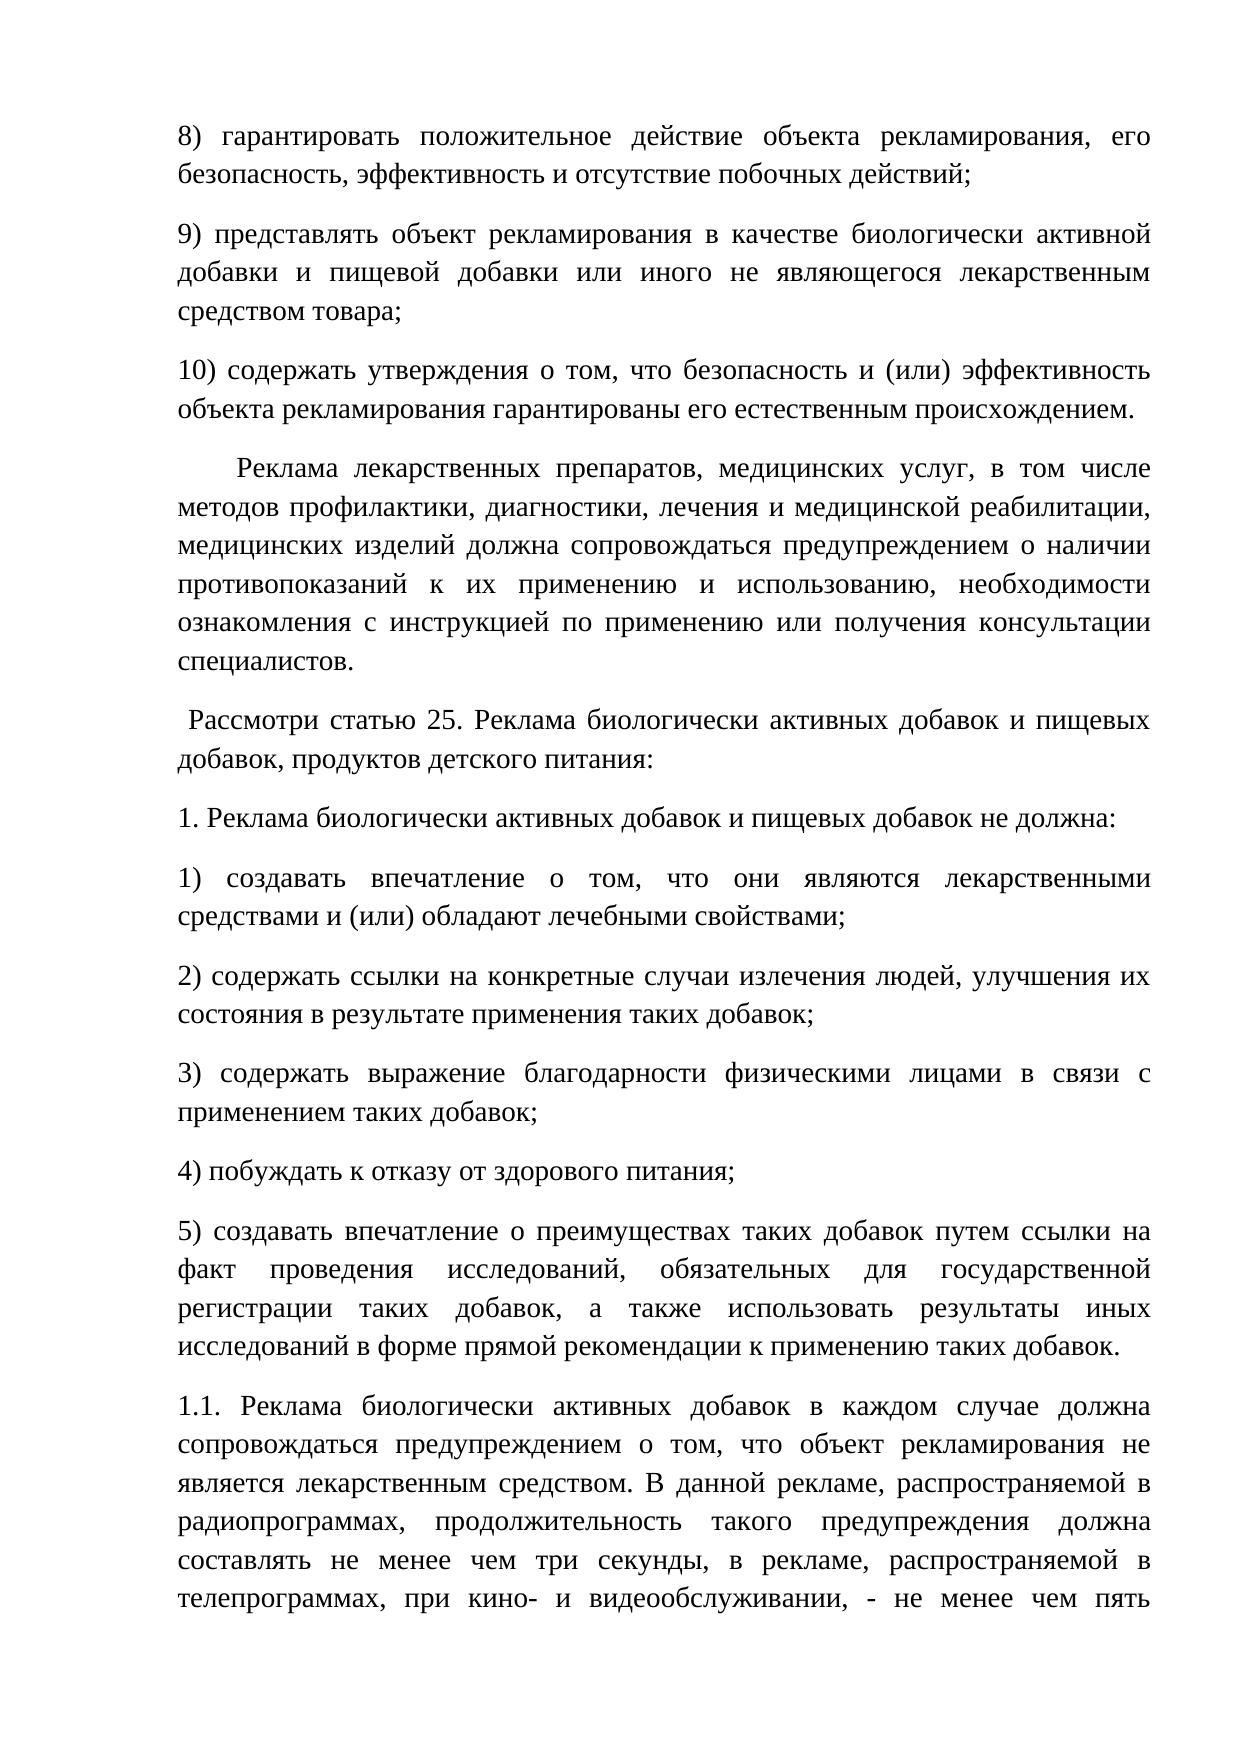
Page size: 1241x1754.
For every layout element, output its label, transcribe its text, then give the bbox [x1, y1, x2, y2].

text 1) создавать впечатление о том, что они являются лекарственными средствами и (или) обладают лечебными свойствами; [177, 860, 1152, 932]
text 3) содержать выражение благодарности физическими лицами в связи с применением таких добавок; [177, 1056, 1152, 1128]
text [177, 1388, 1152, 1614]
text 10) содержать утверждения о том, что безопасность и (или) эффективность объекта рекламирования гарантированы его естественным происхождением. [177, 352, 1152, 424]
text 2) содержать ссылки на конкретные случаи излечения людей, улучшения их состояния в результате применения таких добавок; [177, 958, 1152, 1030]
text 1. Реклама биологически активных добавок и пищевых добавок не должна: [177, 800, 1152, 834]
text Рассмотри статью 25. Реклама биологически активных добавок и пищевых добавок, продуктов детского питания: [177, 702, 1152, 774]
text 8) гарантировать положительное действие объекта рекламирования, его безопасность, эффективность и отсутствие побочных действий; [177, 118, 1152, 190]
text Реклама лекарственных препаратов, медицинских услуг, в том числе методов профилактики, диагностики, лечения и медицинской реабилитации, медицинских изделий должна сопровождаться предупреждением о наличии противопоказаний к их применению и использованию, необходимости ознакомления с инструкцией по применению или получения консультации специалистов. [177, 450, 1152, 677]
text 9) представлять объект рекламирования в качестве биологически активной добавки и пищевой добавки или иного не являющегося лекарственным средством товара; [177, 216, 1152, 327]
text 5) создавать впечатление о преимуществах таких добавок путем ссылки на факт проведения исследований, обязательных для государственной регистрации таких добавок, а также использовать результаты иных исследований в форме прямой рекомендации к применению таких добавок. [177, 1213, 1152, 1362]
text 4) побуждать к отказу от здорового питания; [177, 1153, 1152, 1187]
